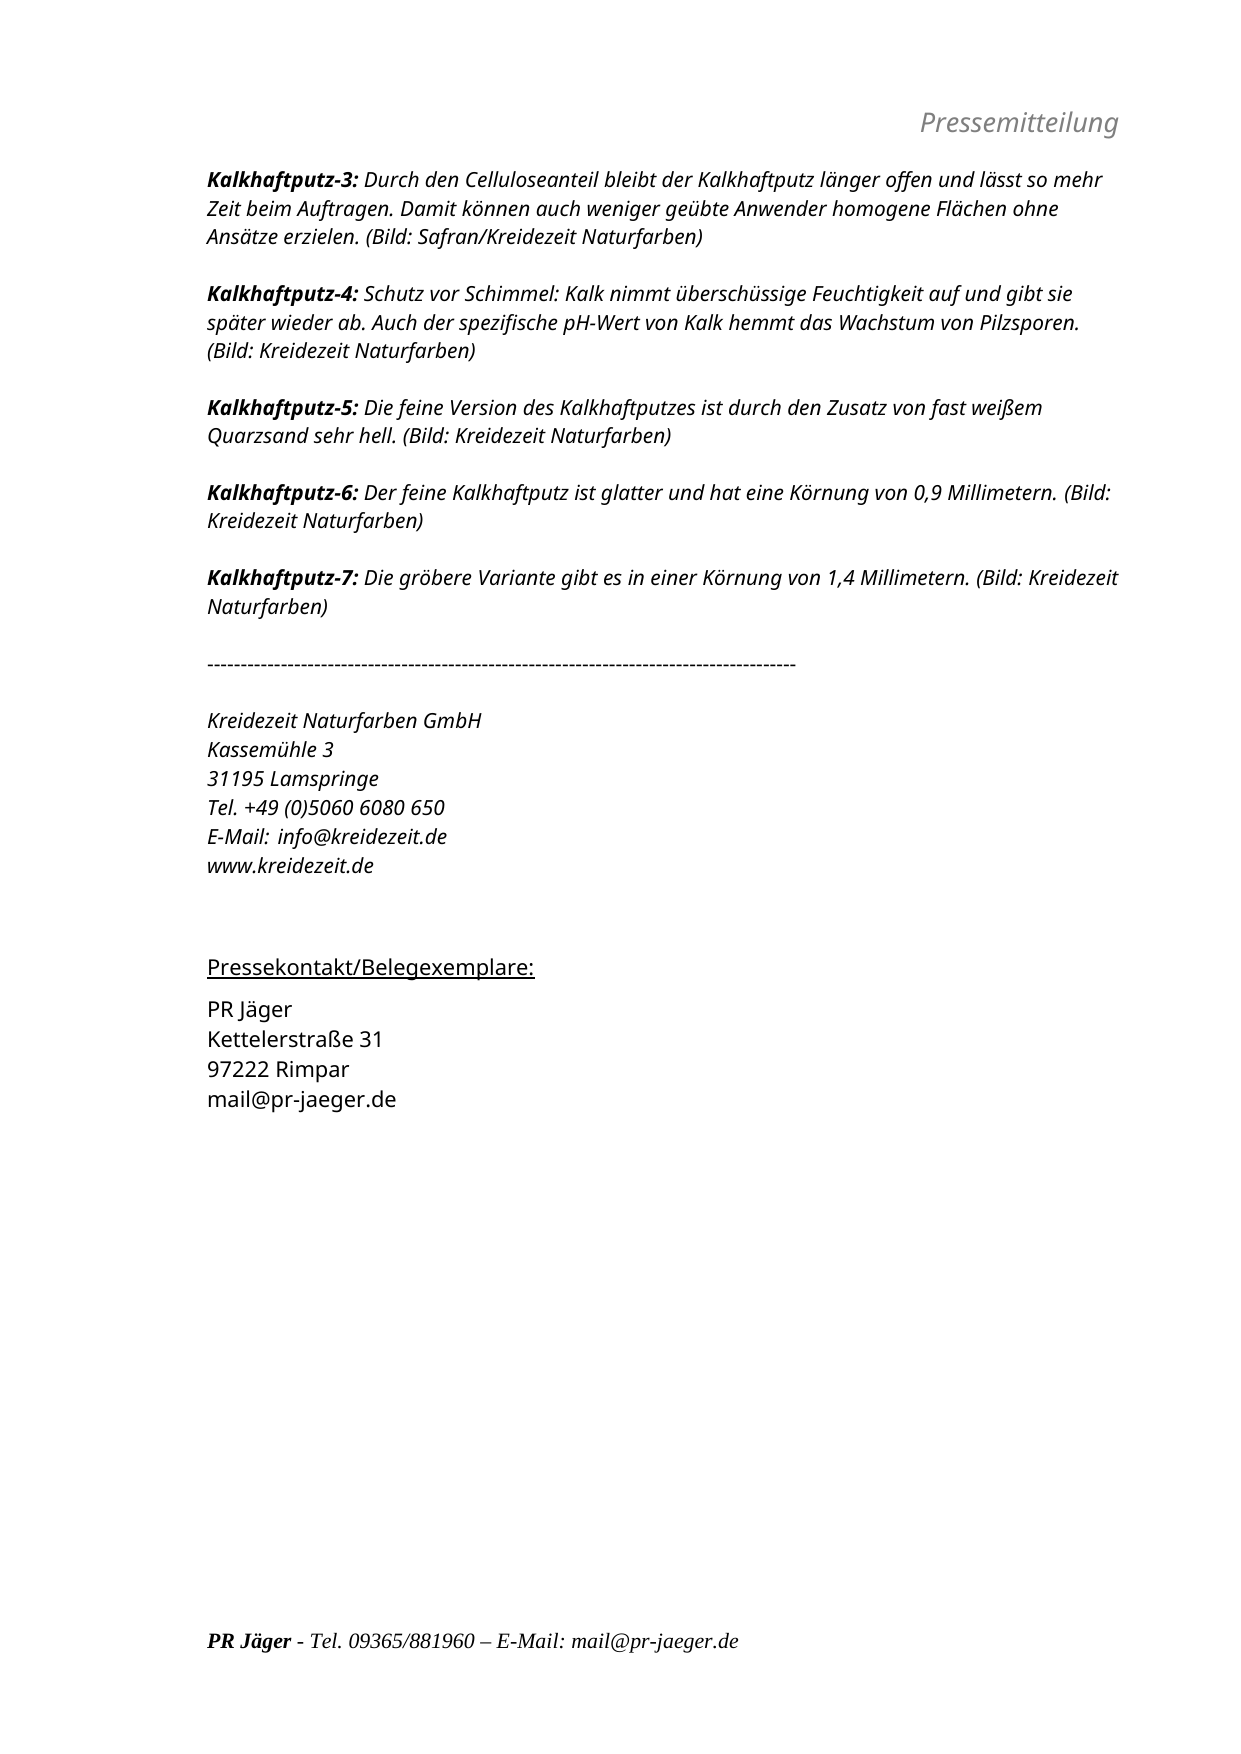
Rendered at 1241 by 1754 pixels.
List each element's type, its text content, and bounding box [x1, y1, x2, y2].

text Kettelerstraße 31 [207, 1024, 1122, 1054]
text Kreidezeit Naturfarben GmbH [207, 706, 1122, 734]
text Kalkhaftputz-4: Schutz vor Schimmel: Kalk nimmt überschüssige Feuchtigkeit auf und gibt sie später wieder ab. Auch der spezifische pH-Wert von Kalk hemmt das Wachstum von Pilzsporen. (Bild: Kreidezeit Naturfarben) [207, 279, 1122, 364]
text Pressekontakt/Belegexemplare: [207, 952, 1122, 982]
text 31195 Lamspringe [207, 763, 1122, 792]
text Kassemühle 3 [207, 734, 1122, 763]
text 97222 Rimpar [207, 1054, 1122, 1084]
text mail@pr-jaeger.de [207, 1084, 1122, 1113]
text Kalkhaftputz-3: Durch den Celluloseanteil bleibt der Kalkhaftputz länger offen und lässt so mehr Zeit beim Auftragen. Damit können auch weniger geübte Anwender homogene Flächen ohne Ansätze erzielen. (Bild: Safran/Kreidezeit Naturfarben) [207, 165, 1122, 251]
text Kalkhaftputz-7: Die gröbere Variante gibt es in einer Körnung von 1,4 Millimetern. (Bild: Kreidezeit Naturfarben) [207, 563, 1122, 620]
text Kalkhaftputz-5: Die feine Version des Kalkhaftputzes ist durch den Zusatz von fast weißem Quarzsand sehr hell. (Bild: Kreidezeit Naturfarben) [207, 393, 1122, 450]
text Kalkhaftputz-6: Der feine Kalkhaftputz ist glatter und hat eine Körnung von 0,9 Millimetern. (Bild: Kreidezeit Naturfarben) [207, 478, 1122, 535]
text Tel. +49 (0)5060 6080 650 E-Mail: info@kreidezeit.de www.kreidezeit.de [207, 792, 1122, 880]
text PR Jäger [207, 994, 1122, 1024]
text ---------------------------------------------------------------------------------------- [207, 649, 1122, 677]
